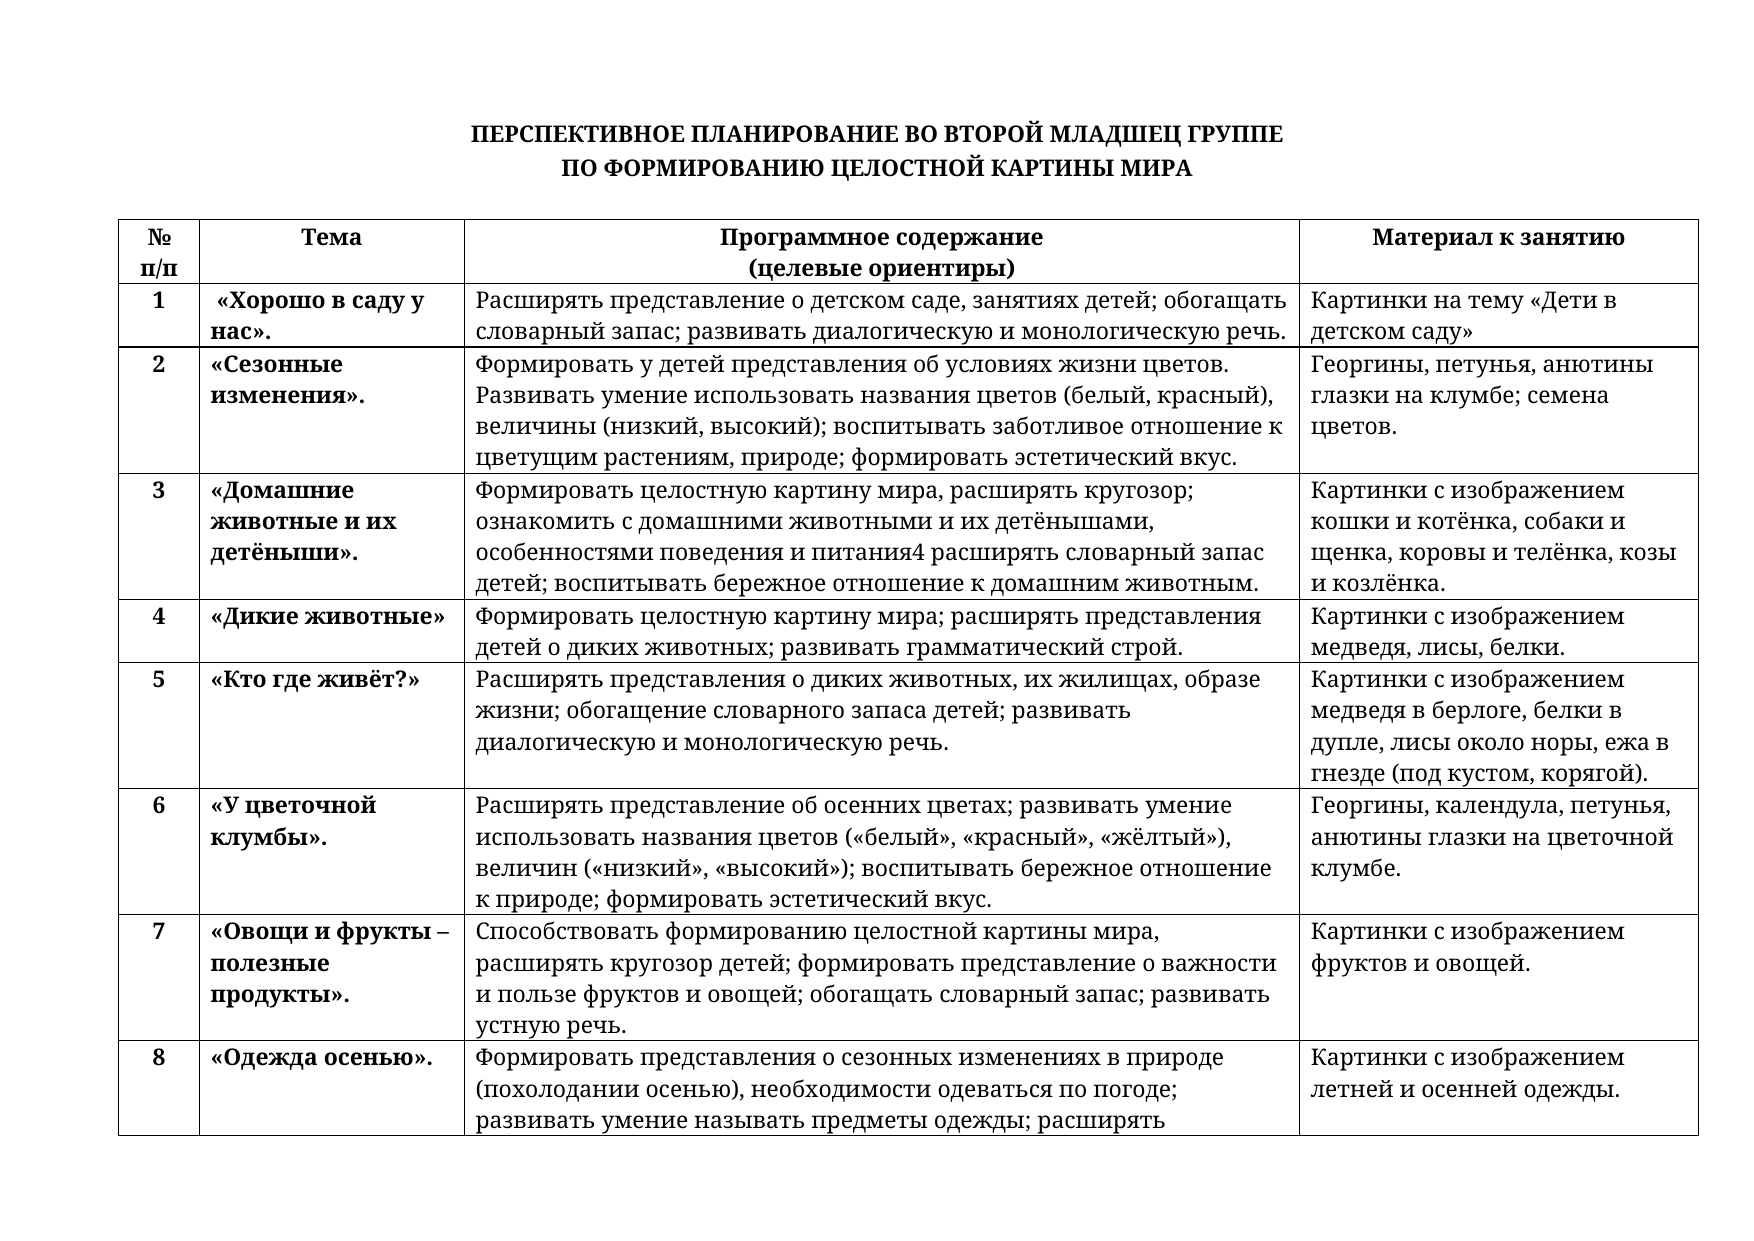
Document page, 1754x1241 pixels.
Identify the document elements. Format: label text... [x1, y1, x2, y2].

table_cell «Домашние животные и их детёныши». [200, 474, 464, 598]
table_cell 7 [119, 915, 199, 1040]
table_header Программное содержание (целевые ориентиры) [465, 220, 1299, 283]
table_cell Формировать целостную картину мира; расширять представления детей о диких животных; развивать грамматический строй. [465, 600, 1299, 662]
table_cell «Дикие животные» [200, 600, 464, 662]
table_cell Расширять представление о детском саде, занятиях детей; обогащать словарный запас; развивать диалогическую и монологическую речь. [465, 284, 1299, 346]
table_cell «Кто где живёт?» [200, 663, 464, 788]
table_cell Георгины, календула, петунья, анютины глазки на цветочной клумбе. [1300, 789, 1698, 914]
table_cell 2 [119, 348, 199, 472]
table_cell 4 [119, 600, 199, 662]
table_cell Георгины, петунья, анютины глазки на клумбе; семена цветов. [1300, 348, 1698, 472]
table_cell Формировать целостную картину мира, расширять кругозор; ознакомить с домашними животными и их детёнышами, особенностями поведения и питания4 расширять словарный запас детей; воспитывать бережное отношение к домашним животным. [465, 474, 1299, 598]
table_cell 1 [119, 284, 199, 346]
table_header № п/п [119, 220, 199, 283]
text ПО ФОРМИРОВАНИЮ ЦЕЛОСТНОЙ КАРТИНЫ МИРА [118, 152, 1636, 183]
table_cell Картинки с изображением медведя, лисы, белки. [1300, 600, 1698, 662]
table_cell Расширять представления о диких животных, их жилищах, образе жизни; обогащение словарного запаса детей; развивать диалогическую и монологическую речь. [465, 663, 1299, 788]
table_cell Расширять представление об осенних цветах; развивать умение использовать названия цветов («белый», «красный», «жёлтый»), величин («низкий», «высокий»); воспитывать бережное отношение к природе; формировать эстетический вкус. [465, 789, 1299, 914]
table_cell 6 [119, 789, 199, 914]
table_cell Картинки с изображением медведя в берлоге, белки в дупле, лисы около норы, ежа в гнезде (под кустом, корягой). [1300, 663, 1698, 788]
table_cell «Хорошо в саду у нас». [200, 284, 464, 346]
table_cell 5 [119, 663, 199, 788]
table_cell «Овощи и фрукты – полезные продукты». [200, 915, 464, 1040]
table_cell «Одежда осенью». [200, 1041, 464, 1135]
table_cell «У цветочной клумбы». [200, 789, 464, 914]
table_cell Картинки с изображением фруктов и овощей. [1300, 915, 1698, 1040]
table_cell Картинки с изображением кошки и котёнка, собаки и щенка, коровы и телёнка, козы и козлёнка. [1300, 474, 1698, 598]
table_cell «Сезонные изменения». [200, 348, 464, 472]
table_cell 8 [119, 1041, 199, 1135]
table_cell 3 [119, 474, 199, 598]
table_cell Способствовать формированию целостной картины мира, расширять кругозор детей; формировать представление о важности и пользе фруктов и овощей; обогащать словарный запас; развивать устную речь. [465, 915, 1299, 1040]
table_cell Картинки на тему «Дети в детском саду» [1300, 284, 1698, 346]
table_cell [465, 1041, 1299, 1135]
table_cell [1300, 1041, 1698, 1135]
text ПЕРСПЕКТИВНОЕ ПЛАНИРОВАНИЕ ВО ВТОРОЙ МЛАДШЕЦ ГРУППЕ [118, 118, 1636, 149]
table_header Тема [200, 220, 464, 283]
table_header Материал к занятию [1300, 220, 1698, 283]
table_cell Формировать у детей представления об условиях жизни цветов. Развивать умение использовать названия цветов (белый, красный), величины (низкий, высокий); воспитывать заботливое отношение к цветущим растениям, природе; формировать эстетический вкус. [465, 348, 1299, 472]
